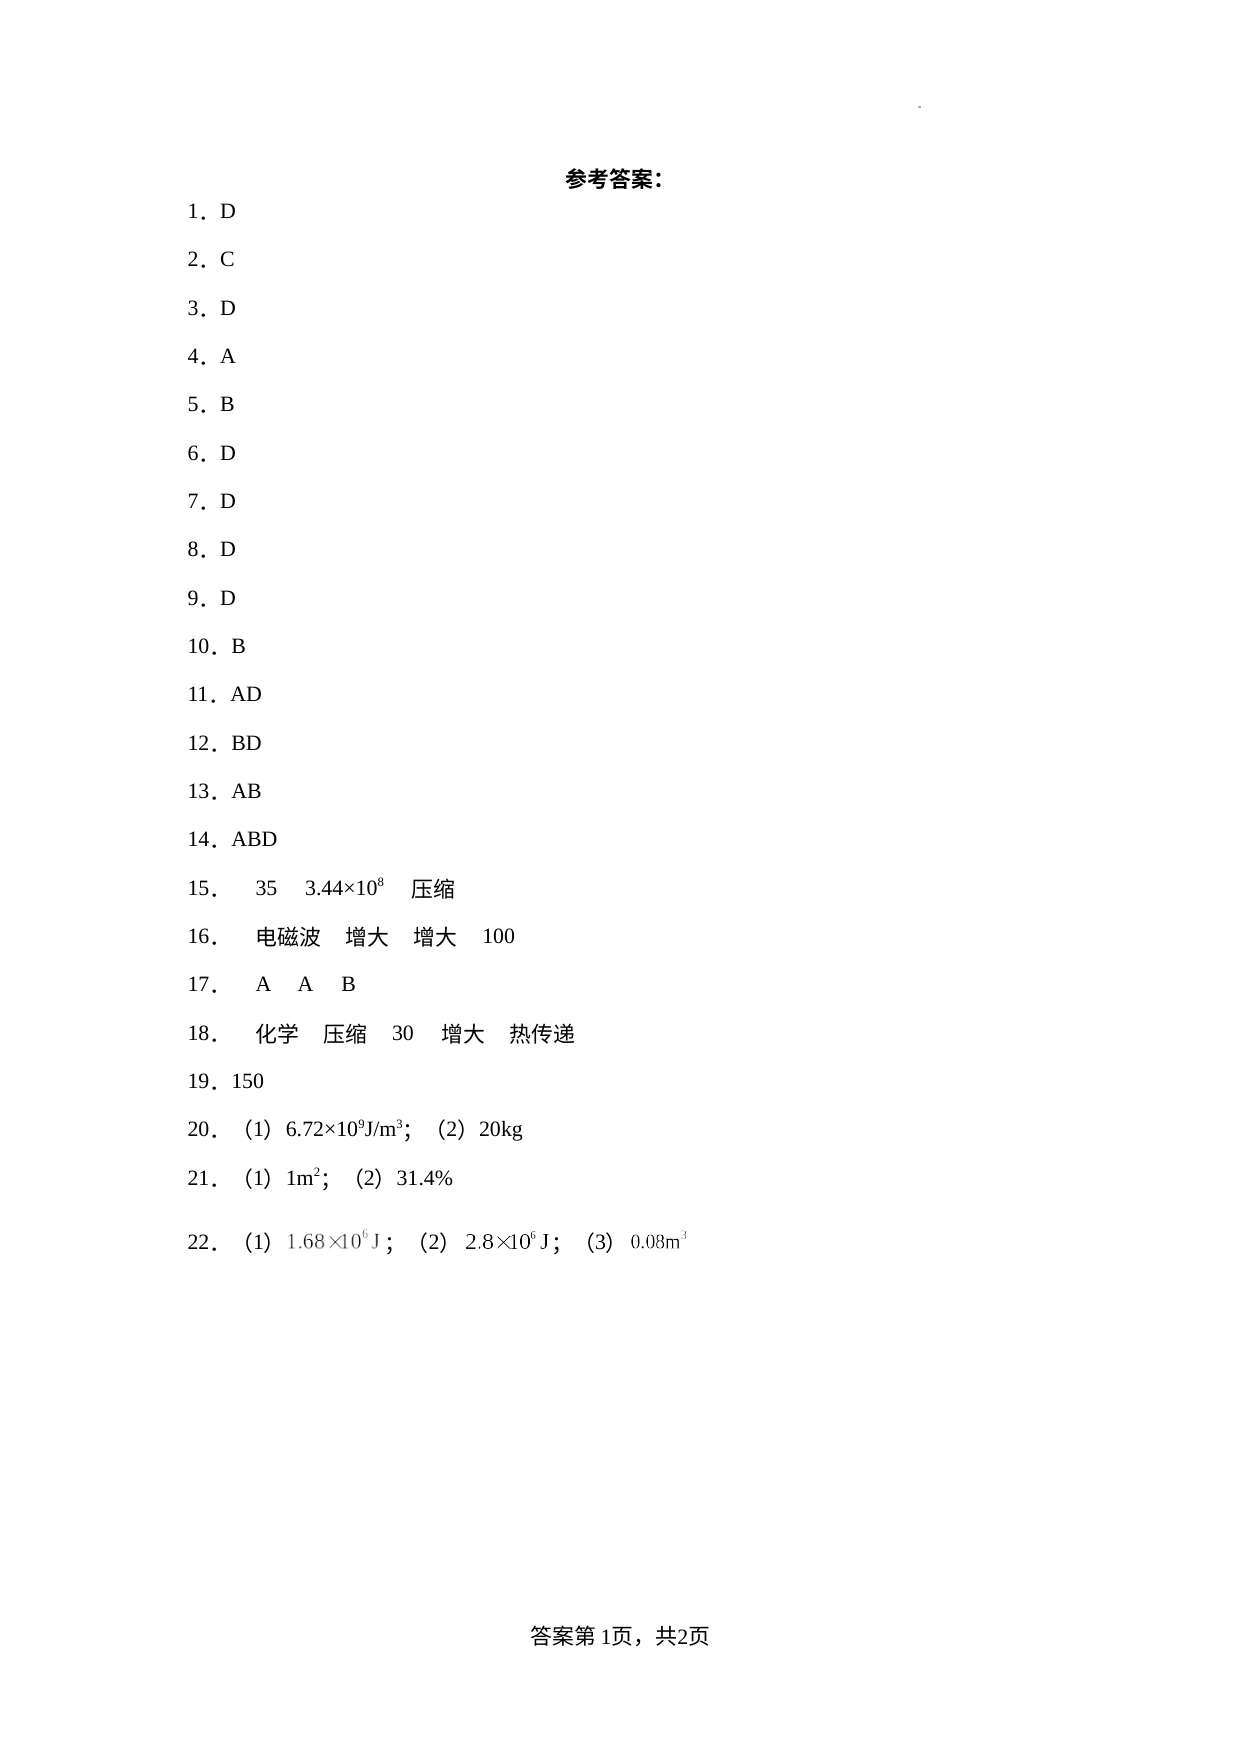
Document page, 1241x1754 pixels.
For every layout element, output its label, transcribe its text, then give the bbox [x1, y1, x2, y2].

text 19．150 [187, 1064, 1053, 1097]
text 6．D [187, 436, 1053, 469]
text 16． 电磁波 增大 增大 100 [187, 919, 1053, 952]
text 3．D [187, 291, 1053, 324]
text 21．（1）1m2；（2）31.4% [187, 1161, 1053, 1194]
text 15． 35 3.44×108 压缩 [187, 871, 1053, 904]
text 8．D [187, 533, 1053, 565]
text 17． A A B [187, 968, 1053, 1000]
text 2．C [187, 243, 1053, 275]
text 11．AD [187, 678, 1053, 710]
text 18． 化学 压缩 30 增大 热传递 [187, 1016, 1053, 1049]
text 13．AB [187, 774, 1053, 807]
text 22．（1）；（2）；（3） [187, 1209, 1053, 1274]
text 5．B [187, 388, 1053, 420]
text 1．D [187, 194, 1053, 227]
text 10．B [187, 629, 1053, 662]
text 参考答案： [187, 162, 1053, 194]
text 12．BD [187, 726, 1053, 759]
text 14．ABD [187, 823, 1053, 855]
text 4．A [187, 339, 1053, 372]
text 20．（1）6.72×109J/m3；（2）20kg [187, 1113, 1053, 1145]
text 7．D [187, 484, 1053, 517]
text 9．D [187, 581, 1053, 614]
